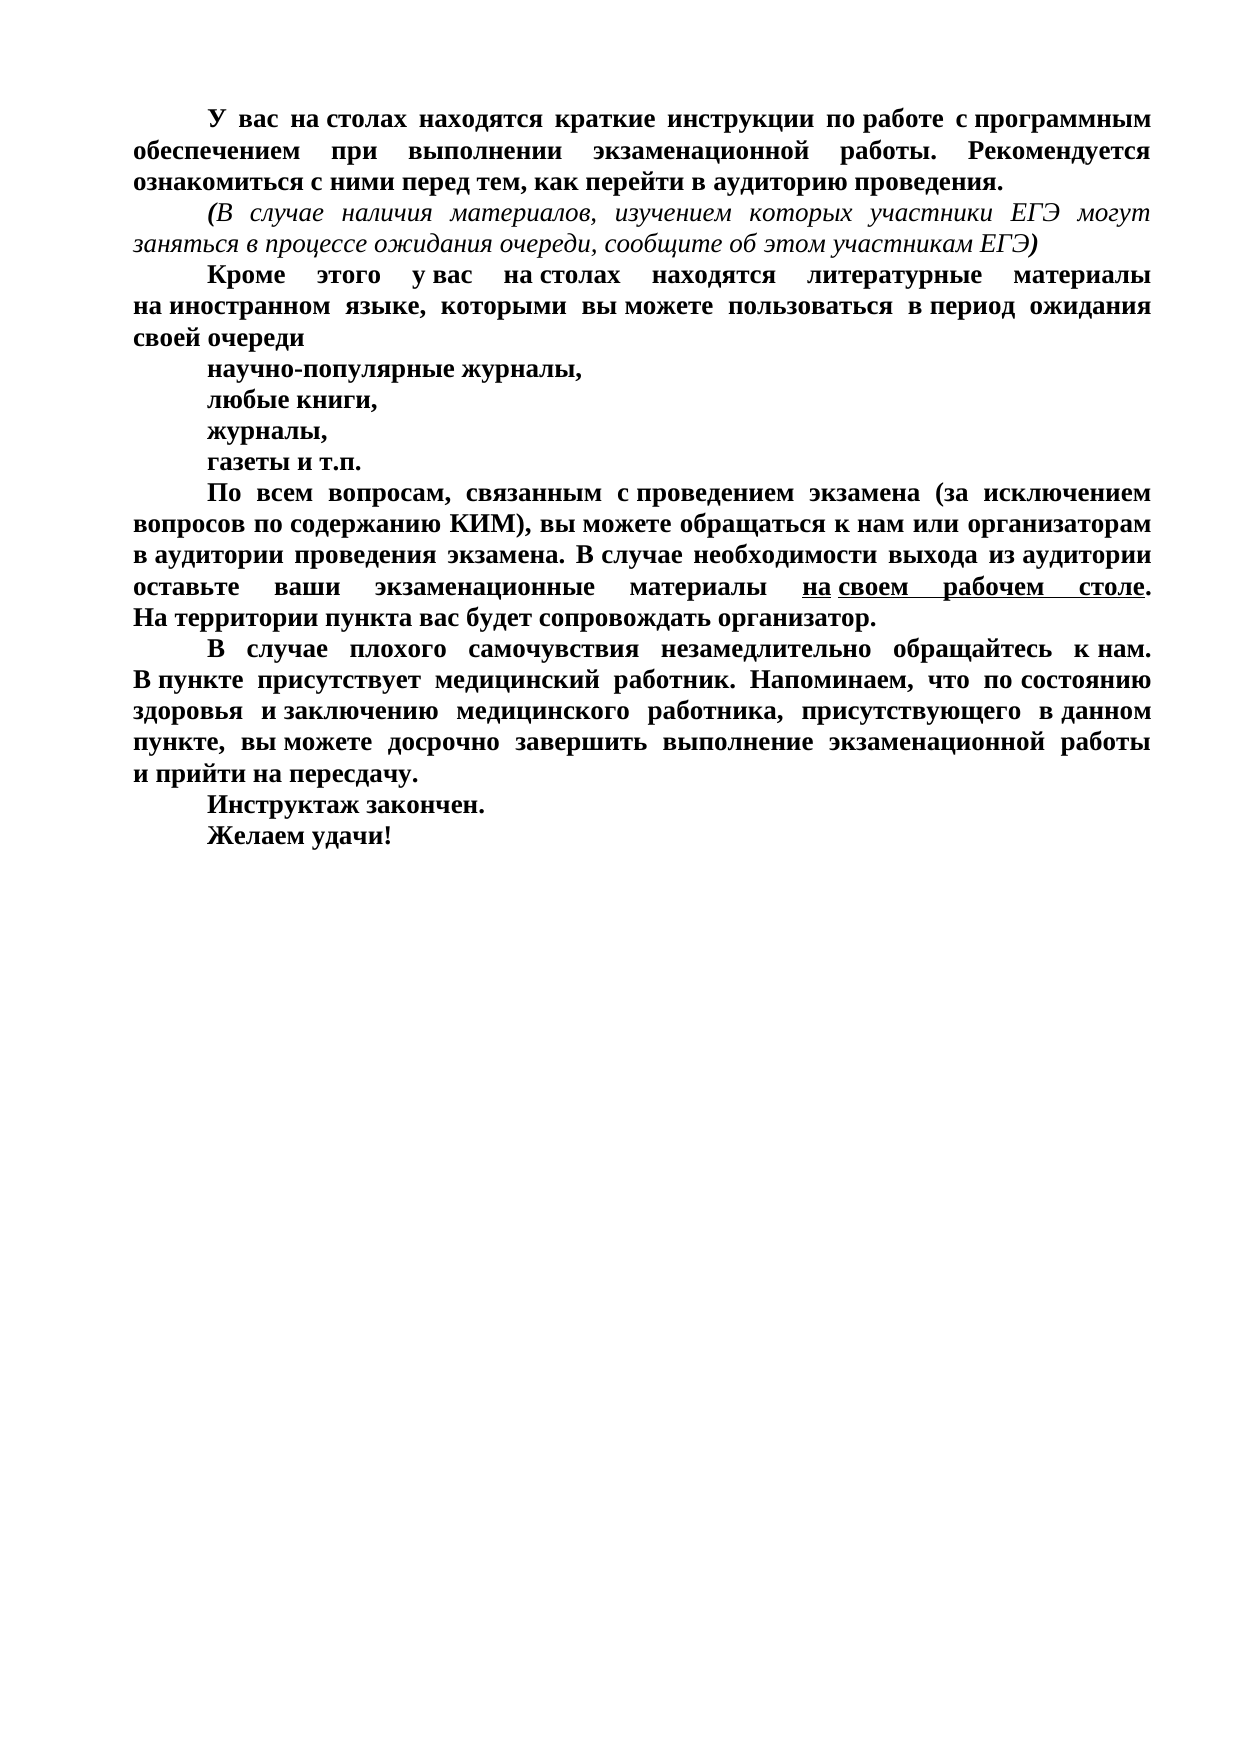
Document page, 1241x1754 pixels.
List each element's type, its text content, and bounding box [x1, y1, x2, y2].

text научно-популярные журналы, [133, 352, 1152, 383]
text Желаем удачи! [133, 819, 1152, 850]
text журналы, [133, 414, 1152, 445]
text По всем вопросам, связанным с проведением экзамена (за исключением вопросов по содержанию КИМ), вы можете обращаться к нам или организаторам в аудитории проведения экзамена. В случае необходимости выхода из аудитории оставьте ваши экзаменационные материалы на своем рабочем столе. На территории пункта вас будет сопровождать организатор. [133, 476, 1152, 632]
text Кроме этого у вас на столах находятся литературные материалы на иностранном языке, которыми вы можете пользоваться в период ожидания своей очереди [133, 258, 1152, 352]
text любые книги, [133, 383, 1152, 414]
text (В случае наличия материалов, изучением которых участники ЕГЭ могут заняться в процессе ожидания очереди, сообщите об этом участникам ЕГЭ) [133, 196, 1152, 258]
text В случае плохого самочувствия незамедлительно обращайтесь к нам. В пункте присутствует медицинский работник. Напоминаем, что по состоянию здоровья и заключению медицинского работника, присутствующего в данном пункте, вы можете досрочно завершить выполнение экзаменационной работы и прийти на пересдачу. [133, 632, 1152, 788]
text У вас на столах находятся краткие инструкции по работе с программным обеспечением при выполнении экзаменационной работы. Рекомендуется ознакомиться с ними перед тем, как перейти в аудиторию проведения. [133, 103, 1152, 196]
text газеты и т.п. [133, 445, 1152, 476]
text Инструктаж закончен. [133, 788, 1152, 819]
